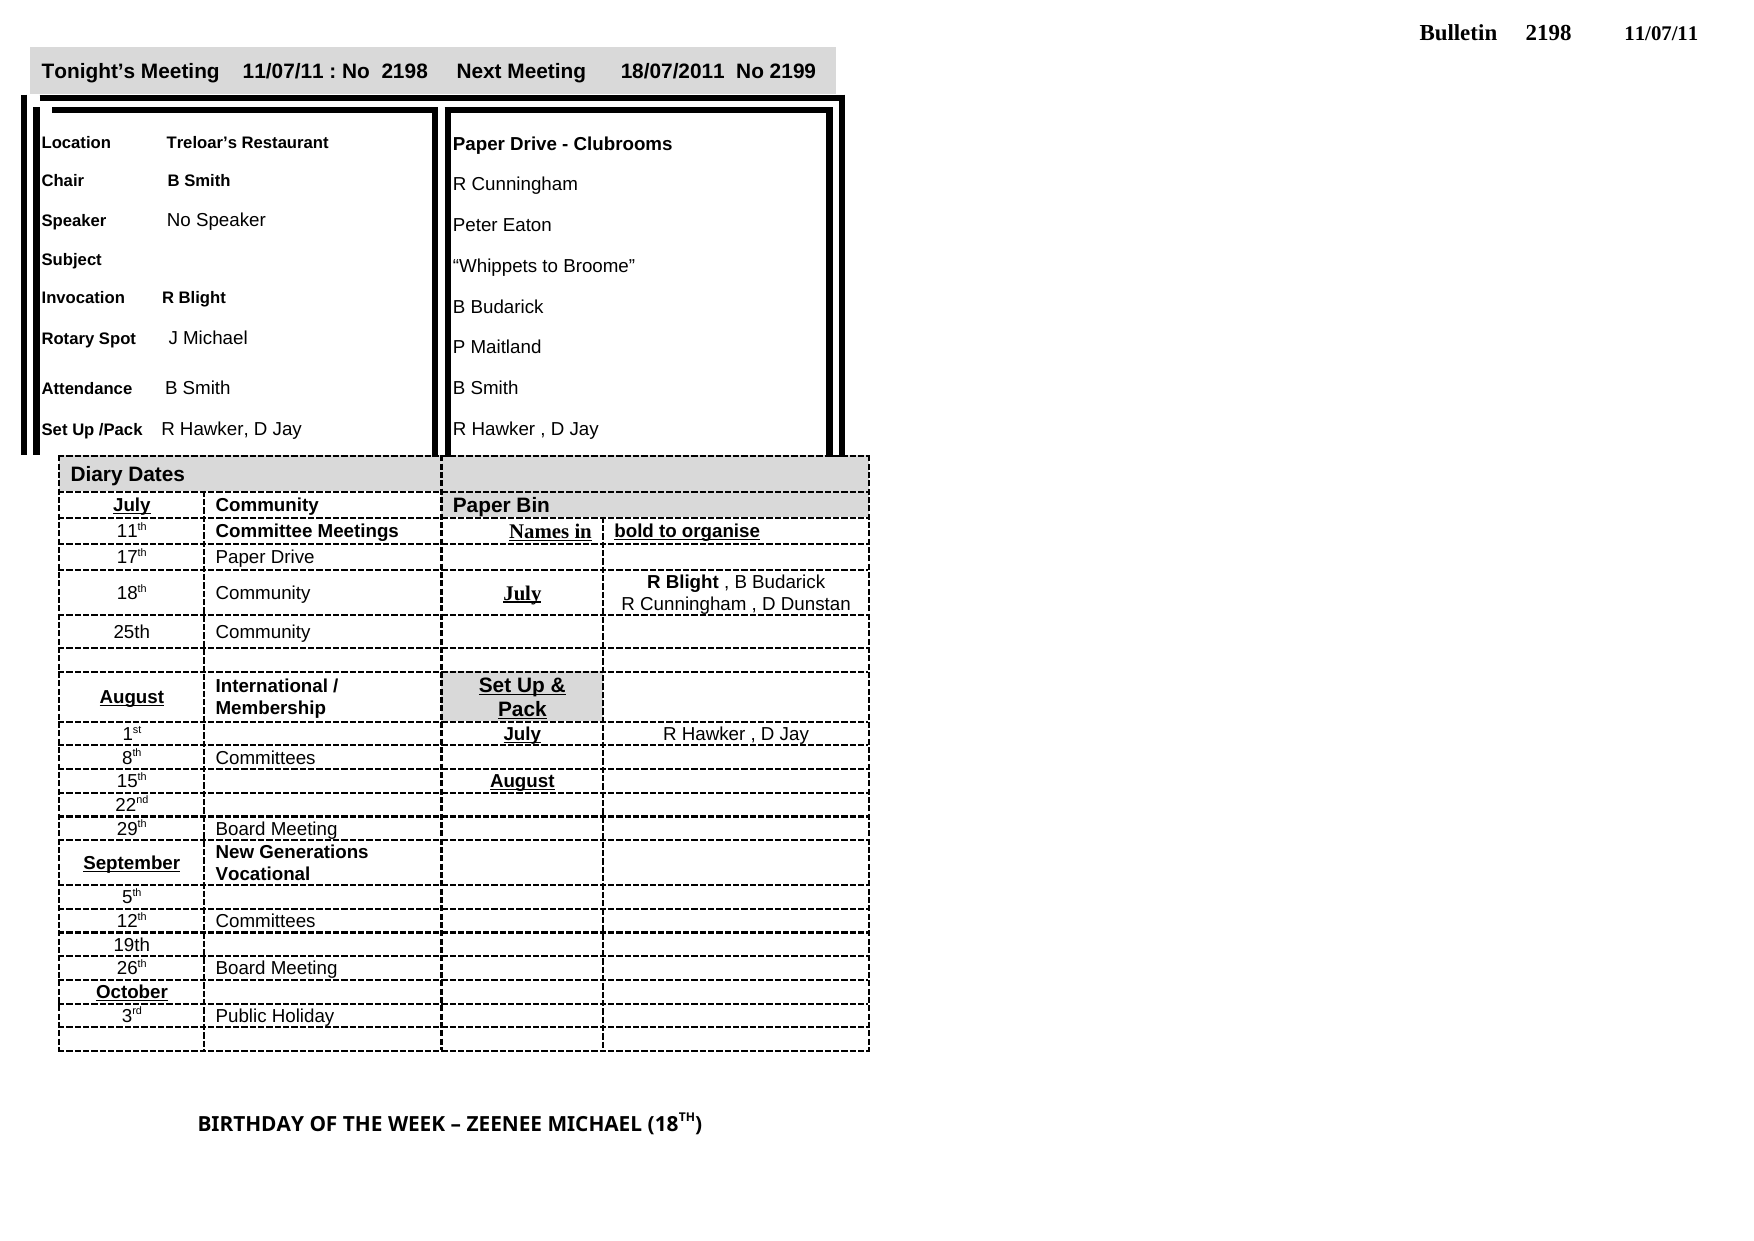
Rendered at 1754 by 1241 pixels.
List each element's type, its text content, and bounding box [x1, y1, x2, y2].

table_cell 17th [59, 543, 204, 569]
table_cell [204, 1026, 441, 1050]
table_cell Board Meeting [204, 955, 441, 979]
table_cell 22nd [59, 792, 204, 815]
table_cell 3rd [59, 1003, 204, 1026]
table_cell [204, 931, 441, 955]
table_cell [441, 455, 869, 491]
table_cell [603, 839, 869, 884]
table_cell August [59, 671, 204, 721]
table_cell [441, 979, 603, 1002]
table_cell 5th [59, 884, 204, 908]
table_cell 8th [59, 744, 204, 768]
table_cell [59, 647, 204, 671]
table_cell Set Up & Pack [441, 671, 603, 721]
table_cell Community [204, 614, 441, 647]
table_cell Community [204, 491, 441, 517]
table_cell New Generations Vocational [204, 839, 441, 884]
table_cell [603, 543, 869, 569]
table_cell [603, 1026, 869, 1050]
table_cell [603, 884, 869, 908]
table_cell [603, 1003, 869, 1026]
table_cell R Hawker , D Jay [603, 721, 869, 744]
table_cell 15th [59, 768, 204, 792]
table_cell [204, 792, 441, 815]
table_cell [603, 815, 869, 839]
table_cell Paper Drive [204, 543, 441, 569]
table_cell [441, 931, 603, 955]
table_cell Community [204, 569, 441, 614]
table_cell [603, 979, 869, 1002]
table_cell Board Meeting [204, 815, 441, 839]
table_cell 29th [59, 815, 204, 839]
table_cell [603, 792, 869, 815]
table_cell July [441, 721, 603, 744]
table_cell [441, 744, 603, 768]
table_cell 18th [59, 569, 204, 614]
table_cell 19th [59, 931, 204, 955]
table_cell Paper Drive - Clubrooms R Cunningham Peter Eaton “Whippets to Broome” B Budarick P Maitland B Smith R Hawker , D Jay [441, 101, 836, 455]
table_cell [441, 792, 603, 815]
table_cell [441, 908, 603, 931]
table_cell Committee Meetings [204, 517, 441, 543]
table_cell [603, 955, 869, 979]
table_cell 12th [59, 908, 204, 931]
table_cell Paper Bin [441, 491, 869, 517]
table_cell [441, 884, 603, 908]
table_cell [441, 815, 603, 839]
table_cell [204, 768, 441, 792]
table_cell 11th [59, 517, 204, 543]
table_cell Location Treloar’s Restaurant Chair B Smith Speaker No Speaker Subject Invocation R Blight Rotary Spot J Michael Attendance B Smith Set Up /Pack R Hawker, D Jay [30, 95, 441, 455]
table_cell [204, 721, 441, 744]
table_cell R Blight , B Budarick R Cunningham , D Dunstan [603, 569, 869, 614]
table_cell [603, 647, 869, 671]
table_cell [204, 979, 441, 1002]
table_cell August [441, 768, 603, 792]
table_cell [603, 614, 869, 647]
table_cell October [59, 979, 204, 1002]
table_cell Tonight’s Meeting 11/07/11 : No 2198 Next Meeting 18/07/2011 No 2199 [30, 47, 836, 94]
table_cell July [441, 569, 603, 614]
table_cell [603, 908, 869, 931]
table_cell [441, 614, 603, 647]
table_cell [441, 1003, 603, 1026]
table_cell [441, 647, 603, 671]
table_cell Diary Dates [59, 455, 441, 491]
table_cell 1st [59, 721, 204, 744]
table_cell [204, 884, 441, 908]
table_cell 25th [59, 614, 204, 647]
table_cell [603, 744, 869, 768]
table_cell bold to organise [603, 517, 869, 543]
table_cell Names in [441, 517, 603, 543]
table_cell [603, 671, 869, 721]
table_cell 26th [59, 955, 204, 979]
table_cell September [59, 839, 204, 884]
table_cell Public Holiday [204, 1003, 441, 1026]
table_cell [441, 543, 603, 569]
table_cell [603, 768, 869, 792]
text BIRTHDAY OF THE WEEK – ZEENEE MICHAEL (18TH) [59, 1109, 840, 1137]
table_cell Committees [204, 908, 441, 931]
table_cell [204, 647, 441, 671]
table_cell [441, 1026, 603, 1050]
table_cell [441, 839, 603, 884]
table_cell [603, 931, 869, 955]
table_cell [59, 1026, 204, 1050]
table_cell International / Membership [204, 671, 441, 721]
table_cell Committees [204, 744, 441, 768]
table_cell July [59, 491, 204, 517]
table_cell [441, 955, 603, 979]
